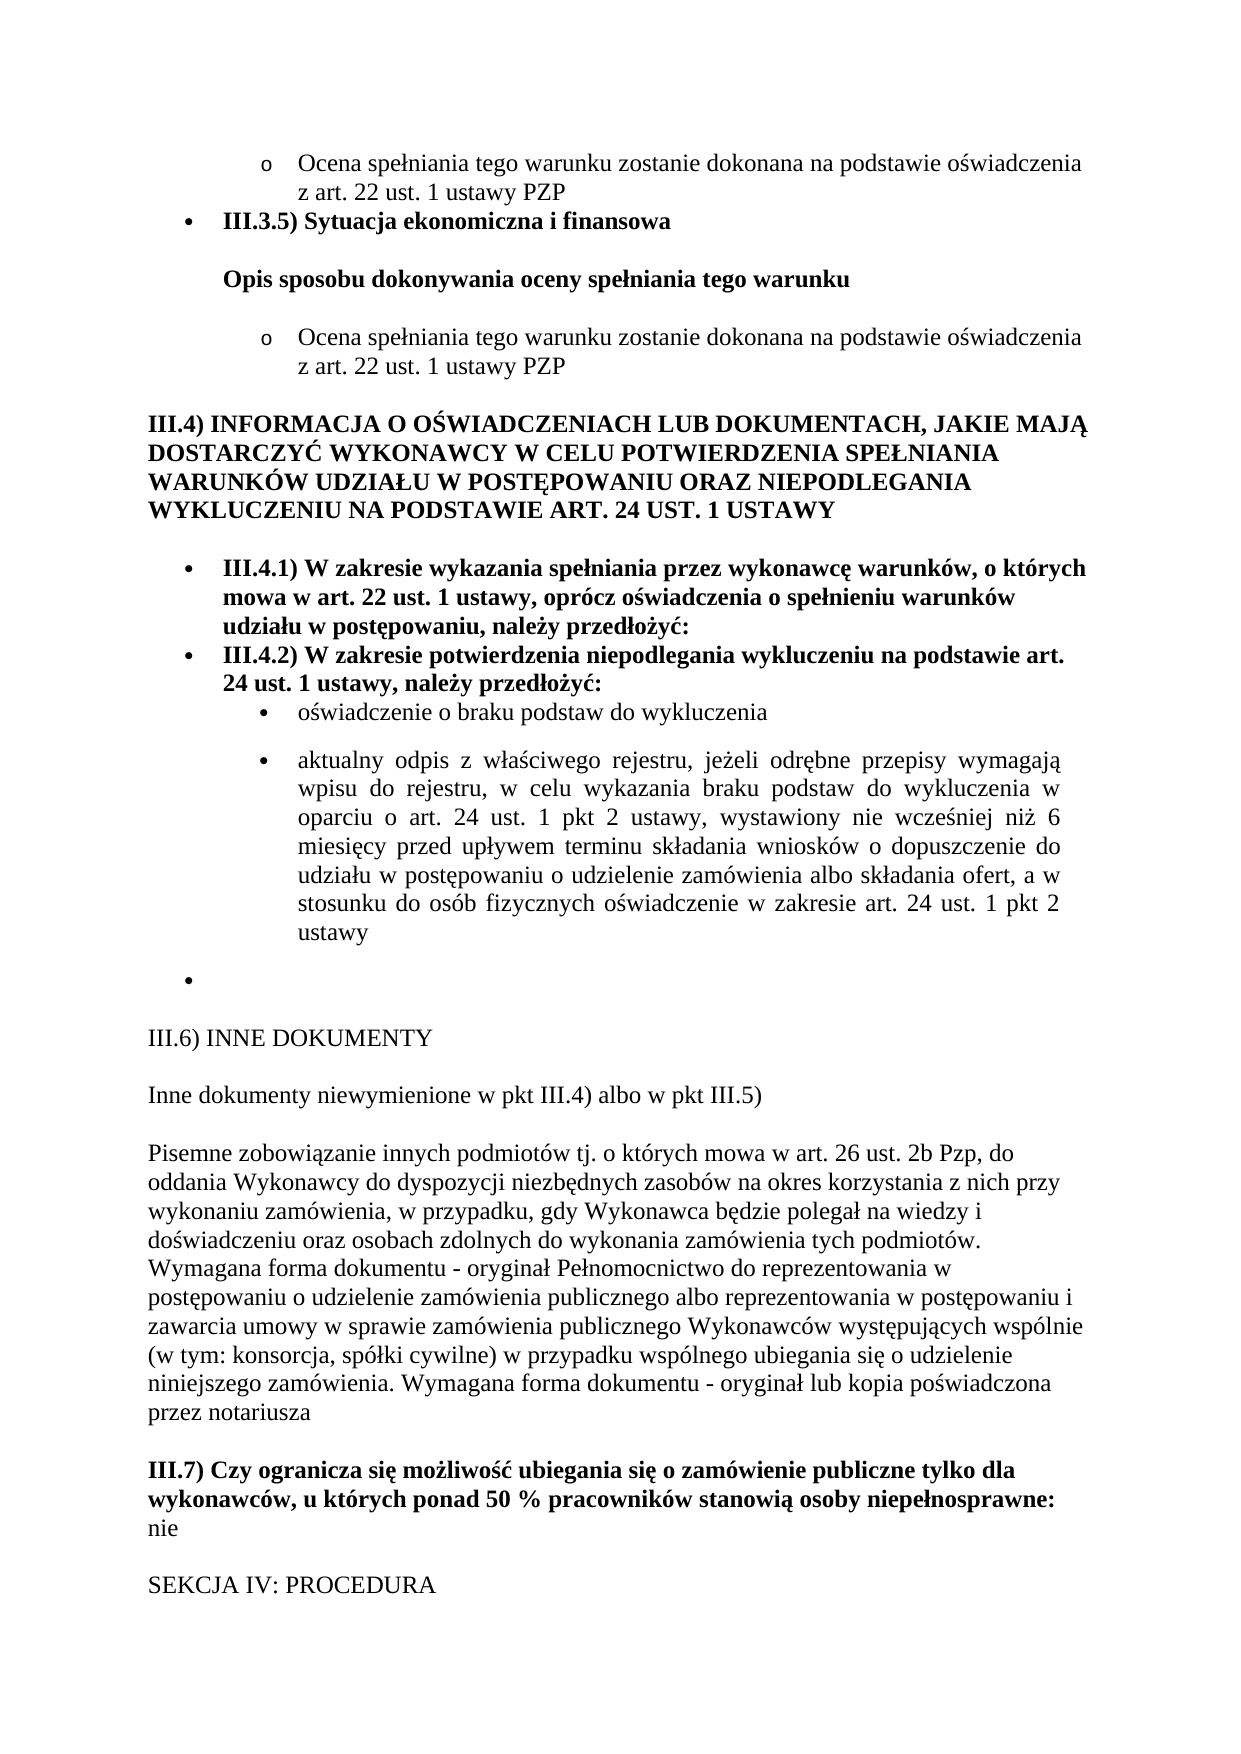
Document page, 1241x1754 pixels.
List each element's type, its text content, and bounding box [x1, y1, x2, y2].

text III.4) INFORMACJA O OŚWIADCZENIACH LUB DOKUMENTACH, JAKIE MAJĄ DOSTARCZYĆ WYKONAWCY W CELU POTWIERDZENIA SPEŁNIANIA WARUNKÓW UDZIAŁU W POSTĘPOWANIU ORAZ NIEPODLEGANIA WYKLUCZENIU NA PODSTAWIE ART. 24 UST. 1 USTAWY [148, 409, 1093, 524]
text Inne dokumenty niewymienione w pkt III.4) albo w pkt III.5) [148, 1081, 1093, 1109]
list III.4.1) W zakresie wykazania spełniania przez wykonawcę warunków, o których mowa w art. 22 ust. 1 ustawy, oprócz oświadczenia o spełnieniu warunków udziału w postępowaniu, należy przedłożyć: [185, 553, 1093, 640]
list Ocena spełniania tego warunku zostanie dokonana na podstawie oświadczenia z art. 22 ust. 1 ustawy PZP [260, 322, 1093, 380]
text III.7) Czy ogranicza się możliwość ubiegania się o zamówienie publiczne tylko dla wykonawców, u których ponad 50 % pracowników stanowią osoby niepełnosprawne: nie [148, 1455, 1093, 1541]
list Ocena spełniania tego warunku zostanie dokonana na podstawie oświadczenia z art. 22 ust. 1 ustawy PZP [260, 148, 1093, 206]
list aktualny odpis z właściwego rejestru, jeżeli odrębne przepisy wymagają wpisu do rejestru, w celu wykazania braku podstaw do wykluczenia w oparciu o art. 24 ust. 1 pkt 2 ustawy, wystawiony nie wcześniej niż 6 miesięcy przed upływem terminu składania wniosków o dopuszczenie do udziału w postępowaniu o udzielenie zamówienia albo składania ofert, a w stosunku do osób fizycznych oświadczenie w zakresie art. 24 ust. 1 pkt 2 ustawy [260, 745, 1061, 946]
list III.4.2) W zakresie potwierdzenia niepodlegania wykluczeniu na podstawie art. 24 ust. 1 ustawy, należy przedłożyć: [185, 640, 1093, 697]
list III.3.5) Sytuacja ekonomiczna i finansowa [185, 206, 1093, 235]
text III.6) INNE DOKUMENTY [148, 1023, 1093, 1051]
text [223, 264, 1093, 293]
list oświadczenie o braku podstaw do wykluczenia [260, 697, 1061, 726]
text SEKCJA IV: PROCEDURA [148, 1571, 1093, 1599]
text Pisemne zobowiązanie innych podmiotów tj. o których mowa w art. 26 ust. 2b Pzp, do oddania Wykonawcy do dyspozycji niezbędnych zasobów na okres korzystania z nich przy wykonaniu zamówienia, w przypadku, gdy Wykonawca będzie polegał na wiedzy i doświadczeniu oraz osobach zdolnych do wykonania zamówienia tych podmiotów. Wymagana forma dokumentu - oryginał Pełnomocnictwo do reprezentowania w postępowaniu o udzielenie zamówienia publicznego albo reprezentowania w postępowaniu i zawarcia umowy w sprawie zamówienia publicznego Wykonawców występujących wspólnie (w tym: konsorcja, spółki cywilne) w przypadku wspólnego ubiegania się o udzielenie niniejszego zamówienia. Wymagana forma dokumentu - oryginał lub kopia poświadczona przez notariusza [148, 1138, 1093, 1426]
